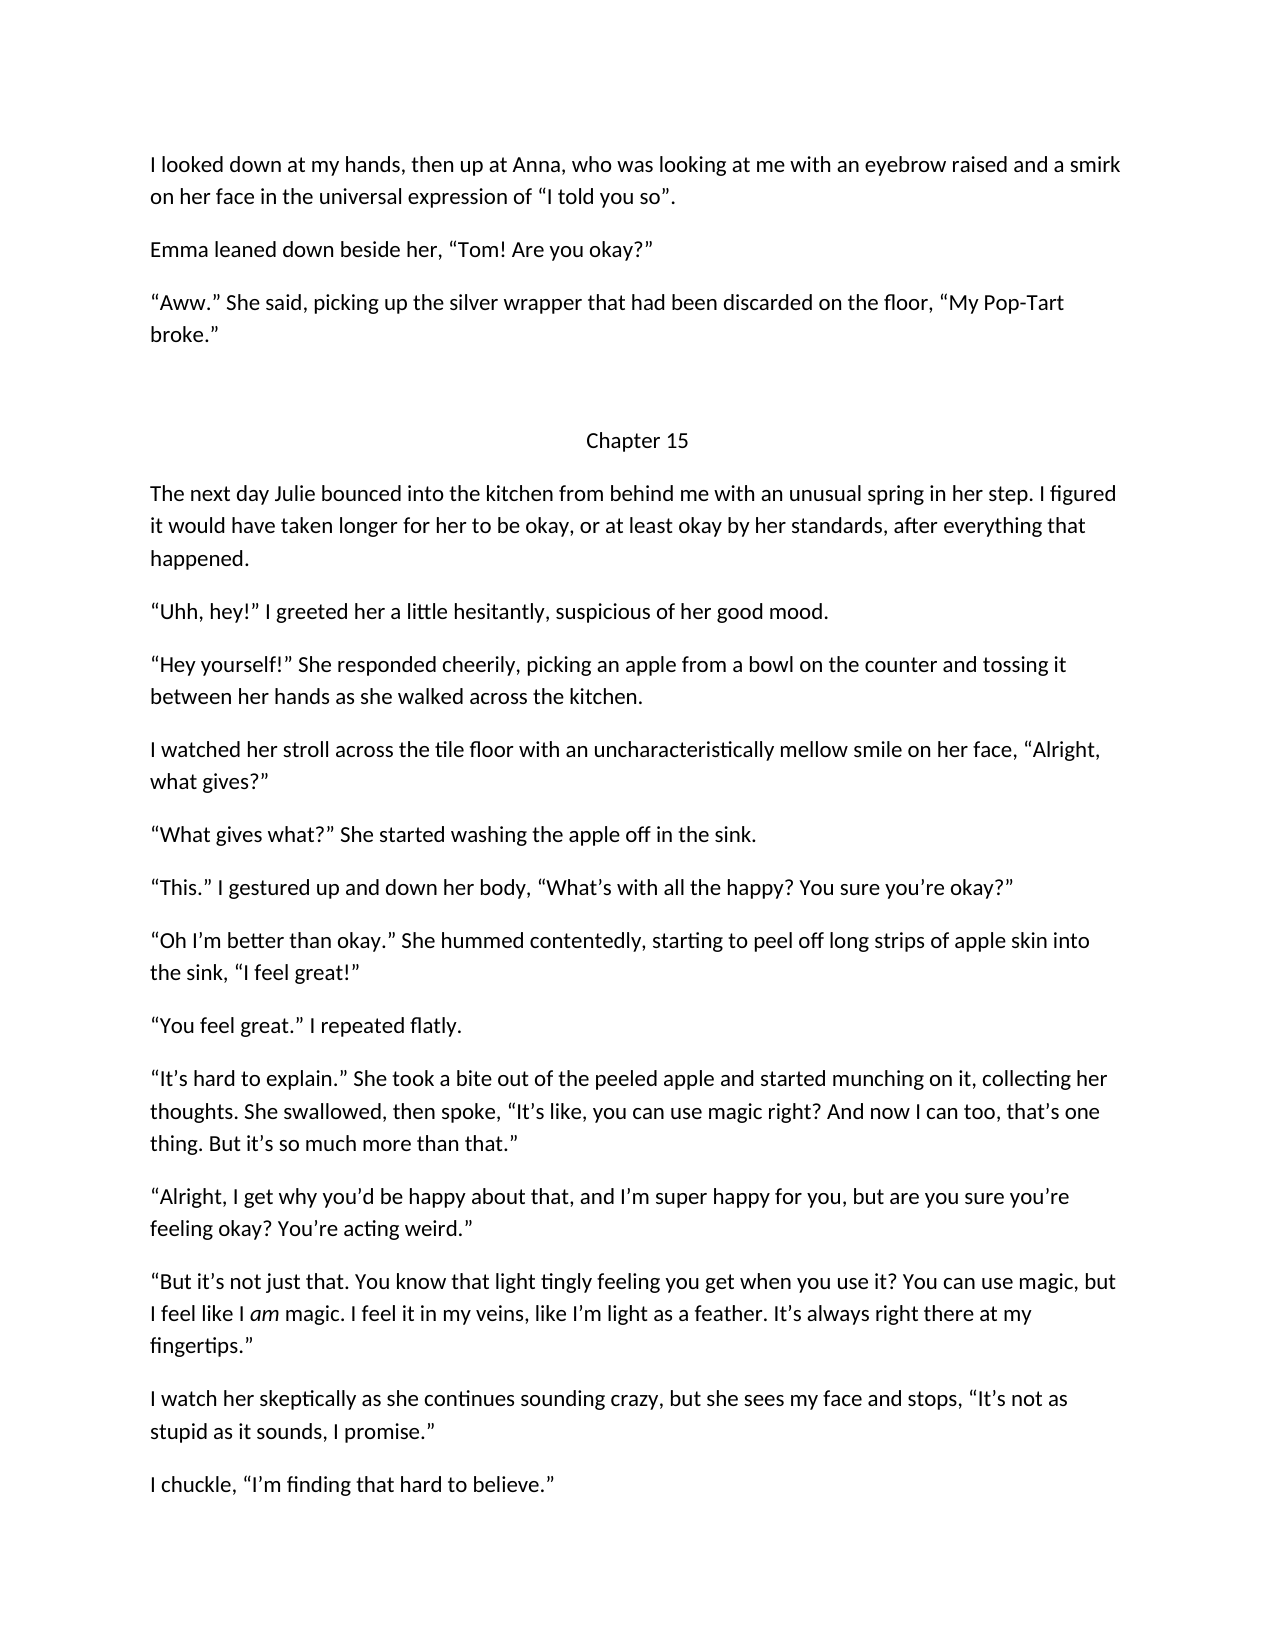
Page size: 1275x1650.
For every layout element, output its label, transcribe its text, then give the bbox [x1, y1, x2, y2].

text Chapter 15 [150, 426, 1125, 454]
text “Uhh, hey!” I greeted her a little hesitantly, suspicious of her good mood. [150, 597, 1125, 625]
text “It’s hard to explain.” She took a bite out of the peeled apple and started munching on it, collecting her thoughts. She swallowed, then spoke, “It’s like, you can use magic right? And now I can too, that’s one thing. But it’s so much more than that.” [150, 1064, 1125, 1157]
text “Alright, I get why you’d be happy about that, and I’m super happy for you, but are you sure you’re feeling okay? You’re acting weird.” [150, 1182, 1125, 1242]
text “Aww.” She said, picking up the silver wrapper that had been discarded on the floor, “My Pop-Tart broke.” [150, 288, 1125, 348]
text I chuckle, “I’m finding that hard to believe.” [150, 1470, 1125, 1498]
text Emma leaned down beside her, “Tom! Are you okay?” [150, 235, 1125, 263]
text “You feel great.” I repeated flatly. [150, 1012, 1125, 1039]
text “What gives what?” She started washing the apple off in the sink. [150, 820, 1125, 848]
text The next day Julie bounced into the kitchen from behind me with an unusual spring in her step. I figured it would have taken longer for her to be okay, or at least okay by her standards, after everything that happened. [150, 479, 1125, 572]
text I watched her stroll across the tile floor with an uncharacteristically mellow smile on her face, “Alright, what gives?” [150, 735, 1125, 795]
text I watch her skeptically as she continues sounding crazy, but she sees my face and stops, “It’s not as stupid as it sounds, I promise.” [150, 1384, 1125, 1445]
text “This.” I gestured up and down her body, “What’s with all the happy? You sure you’re okay?” [150, 873, 1125, 901]
text “Oh I’m better than okay.” She hummed contentedly, starting to peel off long strips of apple skin into the sink, “I feel great!” [150, 926, 1125, 987]
text “But it’s not just that. You know that light tingly feeling you get when you use it? You can use magic, but I feel like I am magic. I feel it in my veins, like I’m light as a feather. It’s always right there at my fingertips.” [150, 1267, 1125, 1359]
text “Hey yourself!” She responded cheerily, picking an apple from a bowl on the counter and tossing it between her hands as she walked across the kitchen. [150, 650, 1125, 710]
text I looked down at my hands, then up at Anna, who was looking at me with an eyebrow raised and a smirk on her face in the universal expression of “I told you so”. [150, 150, 1125, 210]
